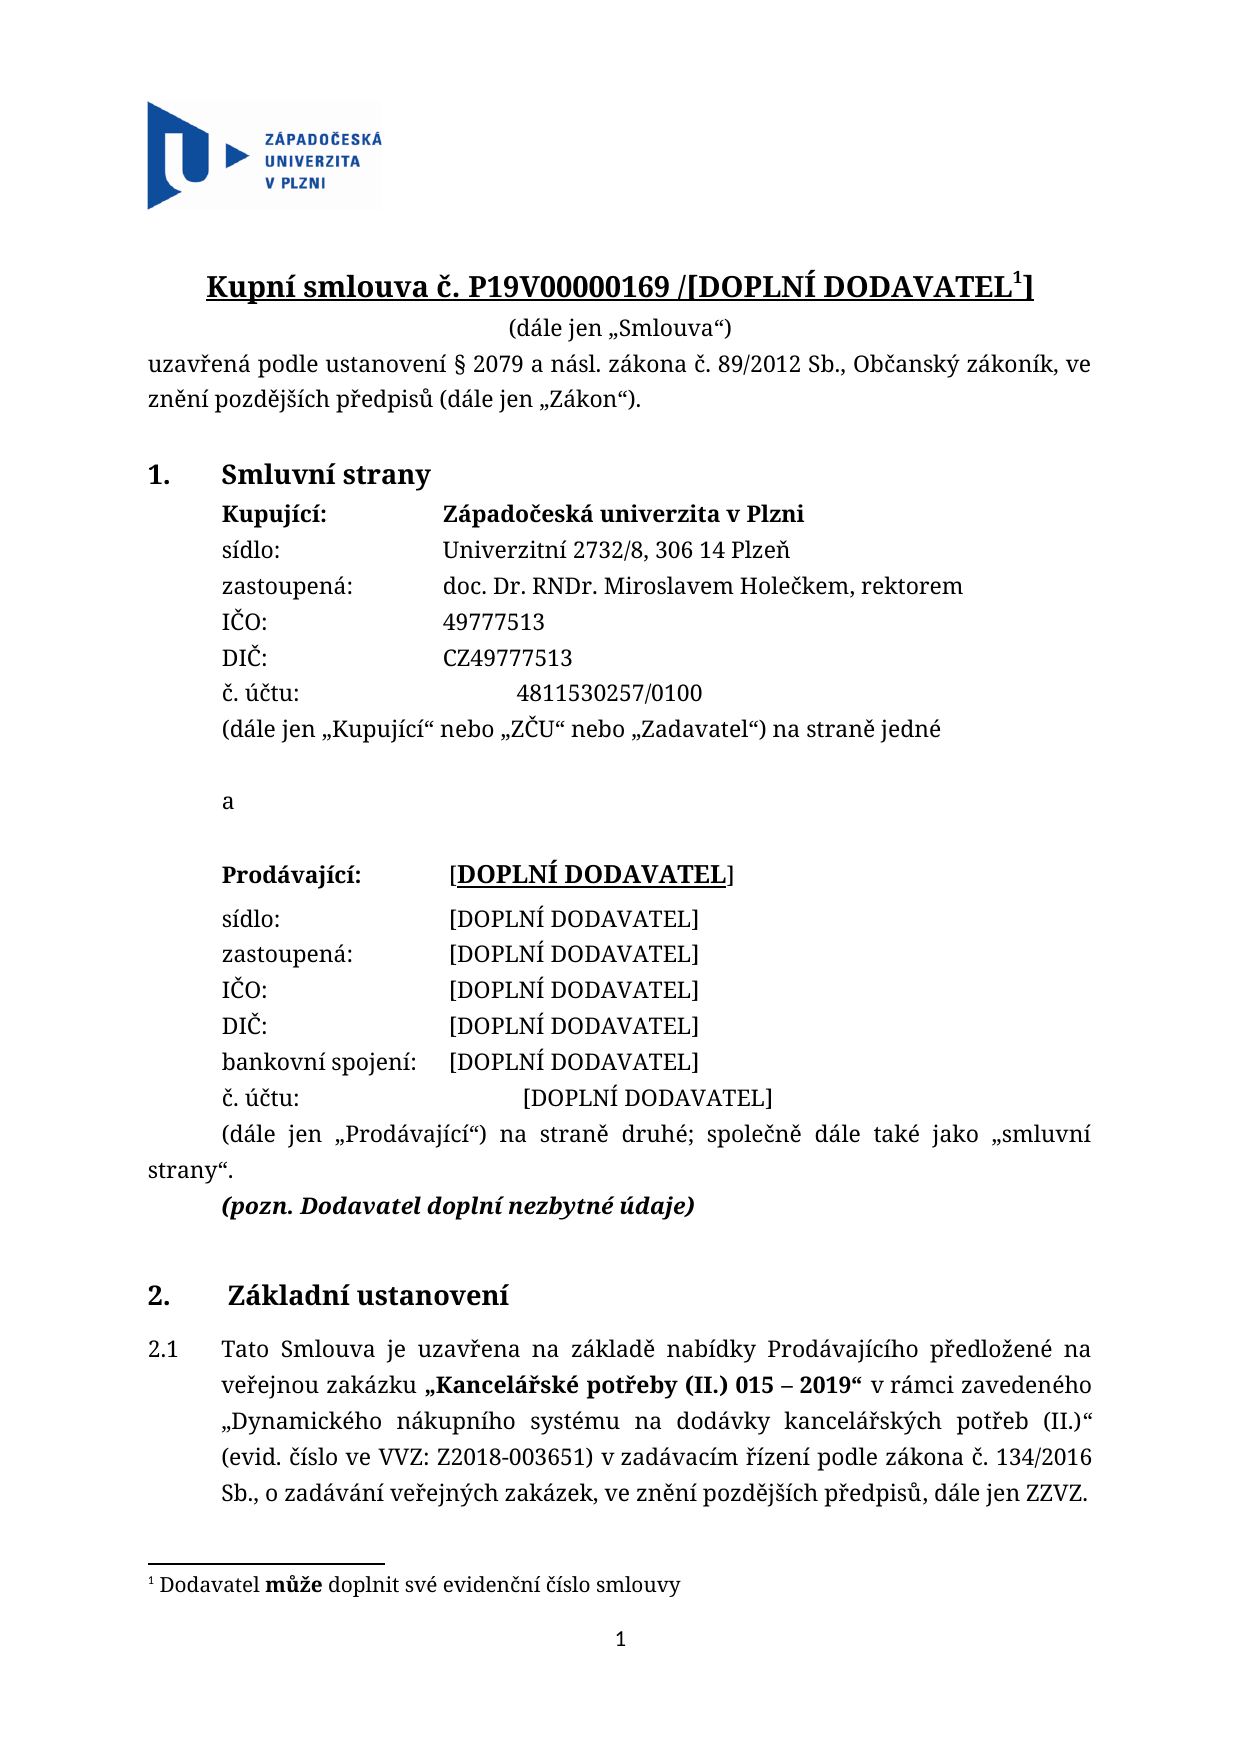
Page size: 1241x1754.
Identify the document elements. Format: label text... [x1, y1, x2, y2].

text a [222, 785, 1092, 816]
text sídlo: Univerzitní 2732/8, 306 14 Plzeň [222, 534, 1092, 565]
text č. účtu: [DOPLNÍ DODAVATEL] [222, 1082, 1092, 1113]
text 2. Základní ustanovení [148, 1276, 1092, 1313]
text (dále jen „Prodávající“) na straně druhé; společně dále také jako „smluvní strany“. [148, 1118, 1092, 1185]
text IČO: 49777513 [222, 606, 1092, 637]
text (dále jen „Kupující“ nebo „ZČU“ nebo „Zadavatel“) na straně jedné [222, 713, 1092, 744]
text (dále jen „Smlouva“) [148, 312, 1092, 343]
text DIČ: [DOPLNÍ DODAVATEL] [222, 1010, 1092, 1042]
picture [147, 101, 382, 210]
text (pozn. Dodavatel doplní nezbytné údaje) [148, 1190, 1092, 1221]
text bankovní spojení: [DOPLNÍ DODAVATEL] [148, 1046, 1092, 1077]
text Prodávající: [DOPLNÍ DODAVATEL] [148, 857, 1092, 891]
text sídlo: [DOPLNÍ DODAVATEL] [222, 902, 1092, 934]
text Kupující: Západočeská univerzita v Plzni [222, 498, 1092, 529]
text 2.1 Tato Smlouva je uzavřena na základě nabídky Prodávajícího předložené na veřejnou zakázku „Kancelářské potřeby (II.) 015 – 2019“ v rámci zavedeného „Dynamického nákupního systému na dodávky kancelářských potřeb (II.)“ (evid. číslo ve VVZ: Z2018-003651) v zadávacím řízení podle zákona č. 134/2016 Sb., o zadávání veřejných zakázek, ve znění pozdějších předpisů, dále jen ZZVZ. [148, 1333, 1092, 1508]
text uzavřená podle ustanovení § 2079 a násl. zákona č. 89/2012 Sb., Občanský zákoník, ve znění pozdějších předpisů (dále jen „Zákon“). [148, 347, 1092, 415]
text Kupní smlouva č. P19V00000169 /[DOPLNÍ DODAVATEL] [148, 266, 1092, 306]
text zastoupená: [DOPLNÍ DODAVATEL] [222, 938, 1092, 970]
text DIČ: CZ49777513 [222, 641, 1092, 673]
text IČO: [DOPLNÍ DODAVATEL] [222, 974, 1092, 1006]
text č. účtu: 4811530257/0100 [222, 677, 1092, 709]
text zastoupená: doc. Dr. RNDr. Miroslavem Holečkem, rektorem [222, 569, 1092, 601]
text 1. Smluvní strany [148, 455, 1092, 492]
